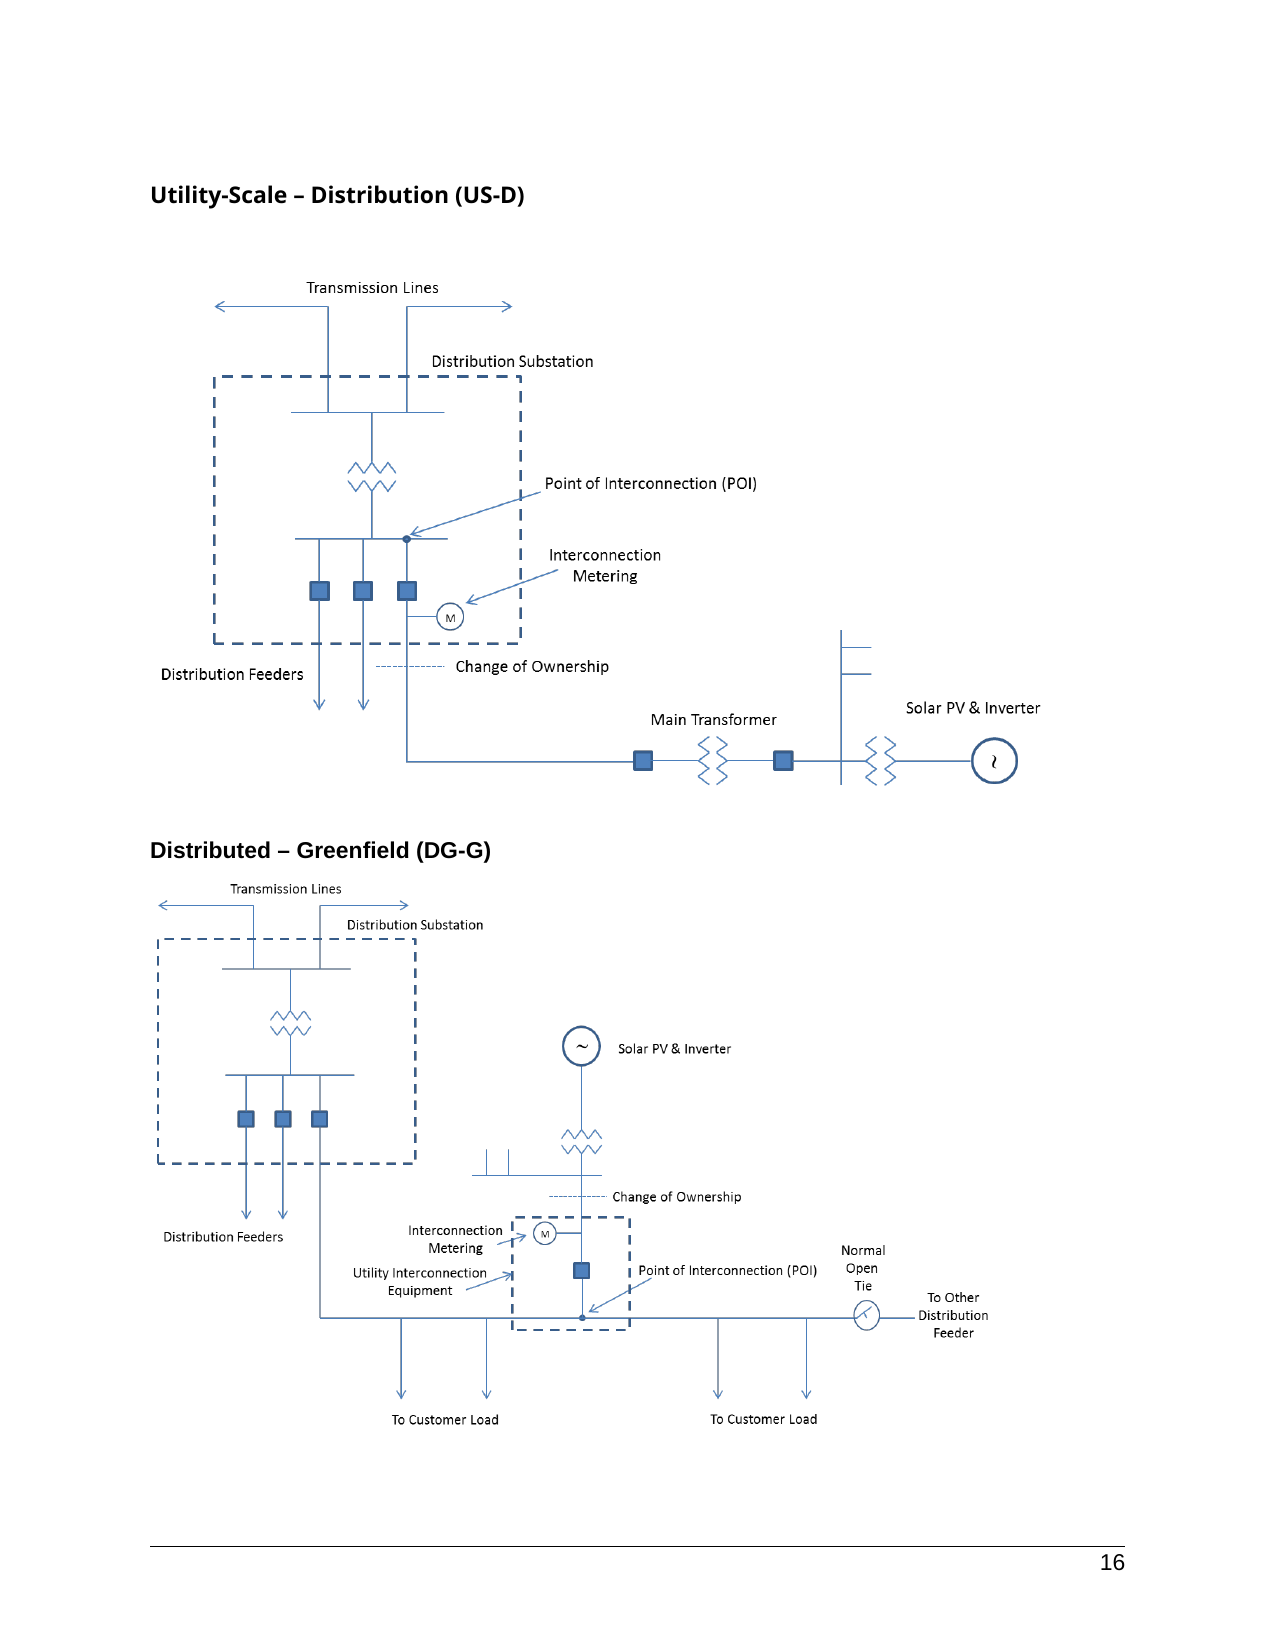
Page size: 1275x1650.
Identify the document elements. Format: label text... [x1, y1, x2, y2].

subtitle Utility-Scale – Distribution (US-D) [150, 179, 1125, 210]
text Distributed – Greenfield (DG-G) [150, 837, 1125, 863]
picture [150, 875, 998, 1437]
picture [150, 271, 1053, 786]
